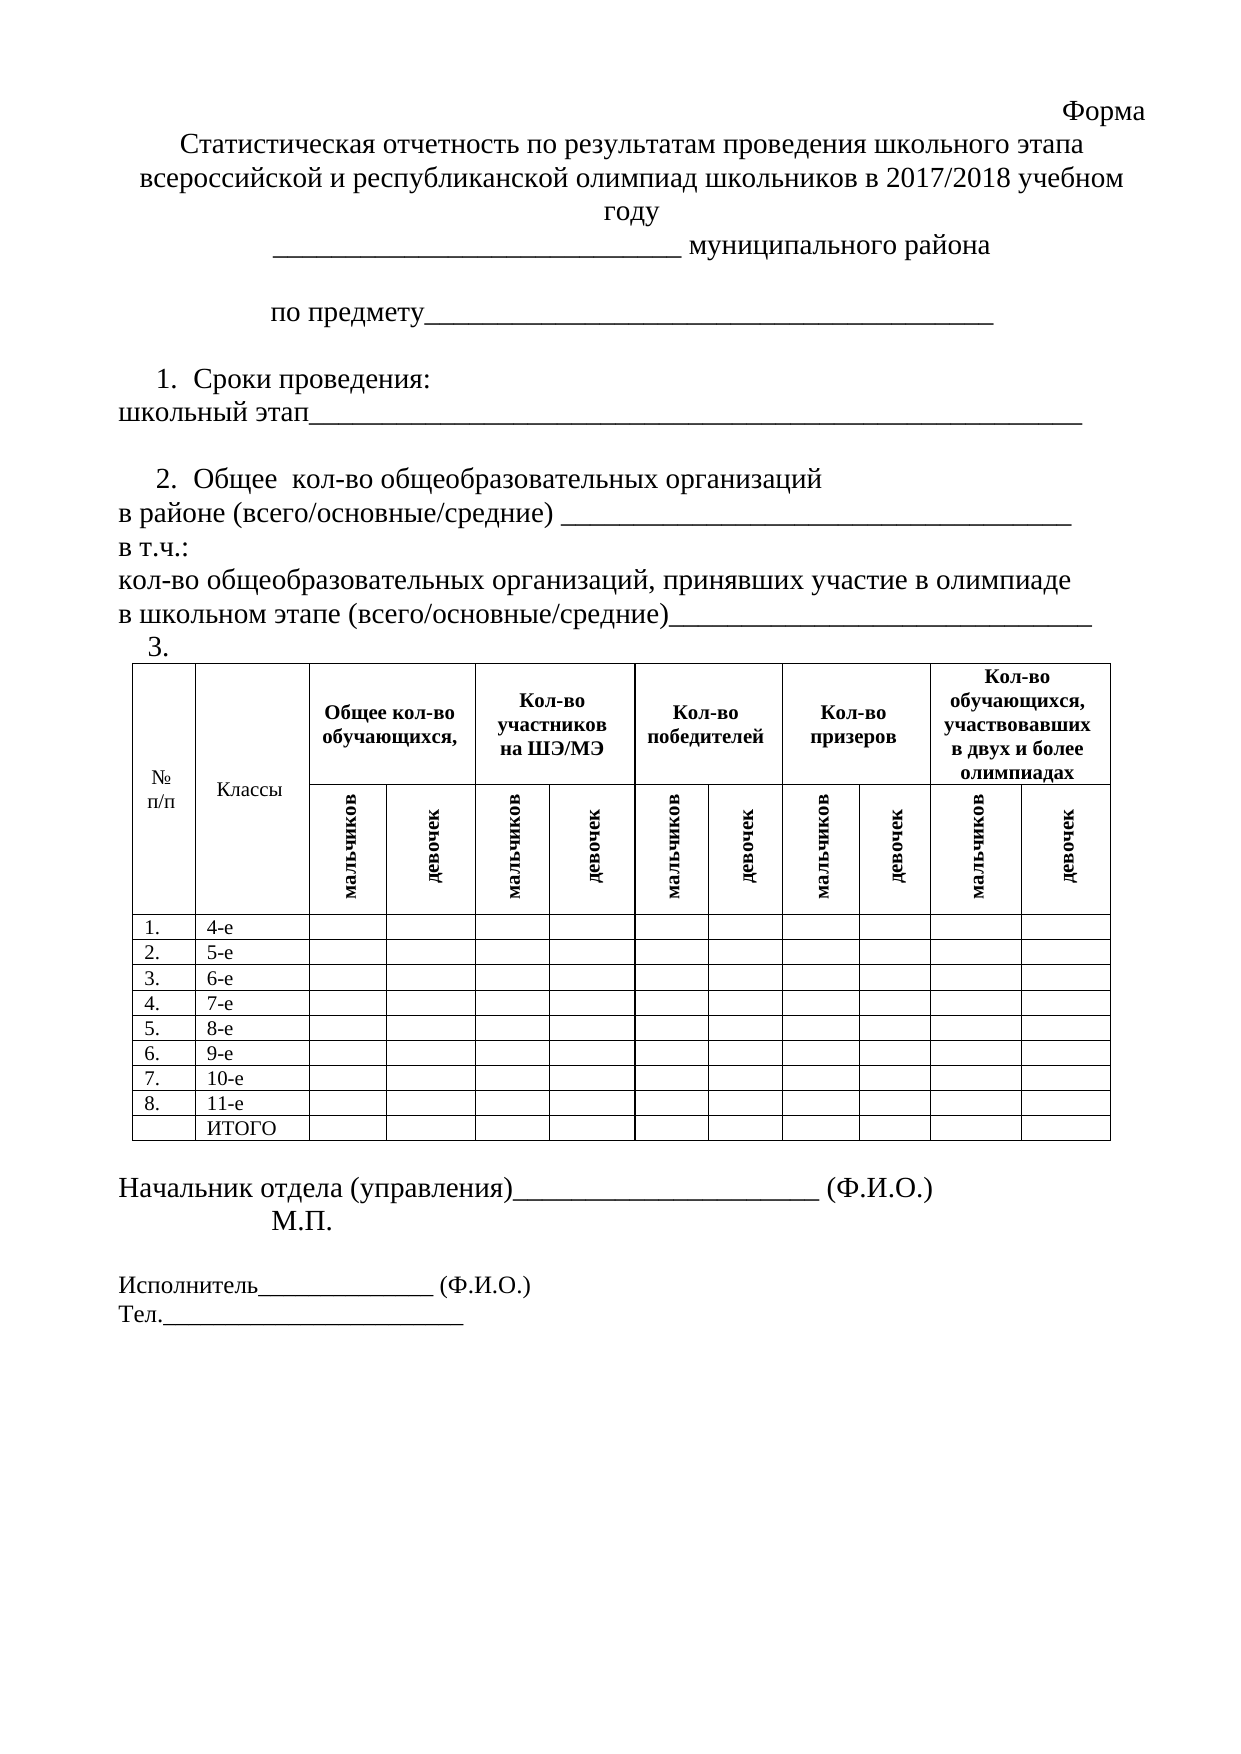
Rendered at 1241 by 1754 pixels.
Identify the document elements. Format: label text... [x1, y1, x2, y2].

table_header Классы [196, 664, 309, 914]
table_cell 7-е [196, 991, 309, 1014]
table_cell 4. [133, 991, 195, 1014]
table_cell [310, 1066, 386, 1090]
table_cell [476, 1041, 549, 1065]
table_cell девочек [387, 785, 475, 914]
table_cell [387, 965, 475, 989]
table_cell [860, 1091, 930, 1115]
table_cell [860, 991, 930, 1014]
table_cell 9-е [196, 1041, 309, 1065]
table_header Кол-во победителей [636, 664, 782, 784]
text в школьном этапе (всего/основные/средние)_____________________________ [118, 596, 1145, 629]
table_cell [636, 1041, 708, 1065]
table_cell [860, 1066, 930, 1090]
table_cell 5-е [196, 940, 309, 964]
table_cell [636, 1066, 708, 1090]
table_cell девочек [550, 785, 634, 914]
text кол-во общеобразовательных организаций, принявших участие в олимпиаде [118, 562, 1145, 596]
list Сроки проведения: [156, 361, 1145, 394]
table_cell 2. [133, 940, 195, 964]
table_cell [1022, 915, 1110, 939]
table_cell [709, 1066, 782, 1090]
table_cell [476, 1066, 549, 1090]
table_cell [783, 1016, 859, 1040]
table_cell [1022, 940, 1110, 964]
table_cell мальчиков [783, 785, 859, 914]
table_cell [310, 1116, 386, 1140]
table_cell [550, 991, 634, 1014]
table_cell [476, 991, 549, 1014]
table_header Общее кол-во обучающихся, [310, 664, 475, 784]
table_cell 11-е [196, 1091, 309, 1115]
table_cell [1022, 1066, 1110, 1090]
table_cell [709, 991, 782, 1014]
table_cell [550, 1016, 634, 1040]
list Общее кол-во общеобразовательных организаций [156, 462, 1145, 495]
table_cell [476, 1091, 549, 1115]
table_cell девочек [1022, 785, 1110, 914]
text в районе (всего/основные/средние) ___________________________________ [118, 495, 1145, 529]
table_cell [783, 915, 859, 939]
table_cell 1. [133, 915, 195, 939]
table_cell [550, 1066, 634, 1090]
table_cell [783, 1116, 859, 1140]
table_cell [387, 940, 475, 964]
table_cell 6. [133, 1041, 195, 1065]
table_cell [709, 1116, 782, 1140]
table_cell [1022, 1041, 1110, 1065]
table_cell [931, 915, 1021, 939]
table_cell [860, 1116, 930, 1140]
table_cell [636, 915, 708, 939]
table_cell [387, 1116, 475, 1140]
table_cell [931, 1091, 1021, 1115]
table_cell [1022, 991, 1110, 1014]
table_cell [636, 1091, 708, 1115]
table_cell 8-е [196, 1016, 309, 1040]
table_cell [636, 965, 708, 989]
text в т.ч.: [118, 529, 1145, 562]
table_cell [310, 1016, 386, 1040]
table_cell [709, 965, 782, 989]
table_cell [387, 1041, 475, 1065]
table_cell [550, 940, 634, 964]
table_header Кол-во обучающихся, участвовавших в двух и более олимпиадах [931, 664, 1110, 784]
table_cell мальчиков [476, 785, 549, 914]
table_cell [476, 915, 549, 939]
table_cell [709, 1041, 782, 1065]
table_header № п/п [133, 664, 195, 914]
table_cell [310, 991, 386, 1014]
text ____________________________ муниципального района [118, 227, 1145, 260]
table_cell [931, 1116, 1021, 1140]
text Тел.________________________ [118, 1299, 1145, 1328]
text М.П. [118, 1203, 1145, 1237]
table_cell [860, 1016, 930, 1040]
table_cell [636, 1116, 708, 1140]
table_header Кол-во призеров [783, 664, 930, 784]
table_cell [550, 1116, 634, 1140]
table_cell [550, 915, 634, 939]
table_cell [550, 1091, 634, 1115]
table_cell [783, 1066, 859, 1090]
table_cell 8. [133, 1091, 195, 1115]
table_cell [310, 940, 386, 964]
table_cell [636, 1016, 708, 1040]
table_cell [931, 1041, 1021, 1065]
table_cell [387, 915, 475, 939]
table_cell [709, 1091, 782, 1115]
table_cell [709, 940, 782, 964]
table_cell [783, 991, 859, 1014]
table_cell 10-е [196, 1066, 309, 1090]
table_header Кол-во участников на ШЭ/МЭ [476, 664, 634, 784]
table_cell [550, 1041, 634, 1065]
table_cell [550, 965, 634, 989]
text Статистическая отчетность по результатам проведения школьного этапа всероссийской и республиканской олимпиад школьников в 2017/2018 учебном году [118, 126, 1145, 227]
table_cell [476, 1016, 549, 1040]
text Начальник отдела (управления)_____________________ (Ф.И.О.) [118, 1170, 1145, 1203]
table_cell [476, 965, 549, 989]
table_cell [709, 915, 782, 939]
table_cell [931, 991, 1021, 1014]
table_cell [310, 915, 386, 939]
table_cell [860, 965, 930, 989]
table_cell 6-е [196, 965, 309, 989]
table_cell [783, 1091, 859, 1115]
table_cell [860, 940, 930, 964]
table_cell девочек [860, 785, 930, 914]
table_cell [310, 1091, 386, 1115]
table_cell [476, 940, 549, 964]
table_cell 4-е [196, 915, 309, 939]
table_cell [1022, 1116, 1110, 1140]
table_cell [860, 1041, 930, 1065]
table_cell 5. [133, 1016, 195, 1040]
text по предмету_______________________________________ [118, 294, 1145, 327]
table_cell [931, 1066, 1021, 1090]
table_cell [476, 1116, 549, 1140]
table_cell ИТОГО [196, 1116, 309, 1140]
table_cell [931, 965, 1021, 989]
text школьный этап_____________________________________________________ [118, 394, 1145, 428]
table_cell [310, 965, 386, 989]
table_cell [636, 940, 708, 964]
table_cell [387, 1066, 475, 1090]
text Форма [118, 93, 1145, 126]
table_cell [1022, 1016, 1110, 1040]
table_cell 7. [133, 1066, 195, 1090]
table_cell [783, 940, 859, 964]
table_cell [387, 1091, 475, 1115]
table_cell [133, 1116, 195, 1140]
table_cell [783, 1041, 859, 1065]
table_cell [310, 1041, 386, 1065]
table_cell мальчиков [931, 785, 1021, 914]
table_cell [709, 1016, 782, 1040]
table_cell [1022, 1091, 1110, 1115]
table_cell [1022, 965, 1110, 989]
text 3. [118, 629, 1145, 663]
table_cell [783, 965, 859, 989]
table_cell [860, 915, 930, 939]
table_cell [636, 991, 708, 1014]
table_cell девочек [709, 785, 782, 914]
table_cell [387, 1016, 475, 1040]
text Исполнитель______________ (Ф.И.О.) [118, 1271, 1145, 1299]
table_cell 3. [133, 965, 195, 989]
table_cell [387, 991, 475, 1014]
table_cell мальчиков [310, 785, 386, 914]
table_cell [931, 940, 1021, 964]
table_cell [931, 1016, 1021, 1040]
table_cell мальчиков [636, 785, 708, 914]
